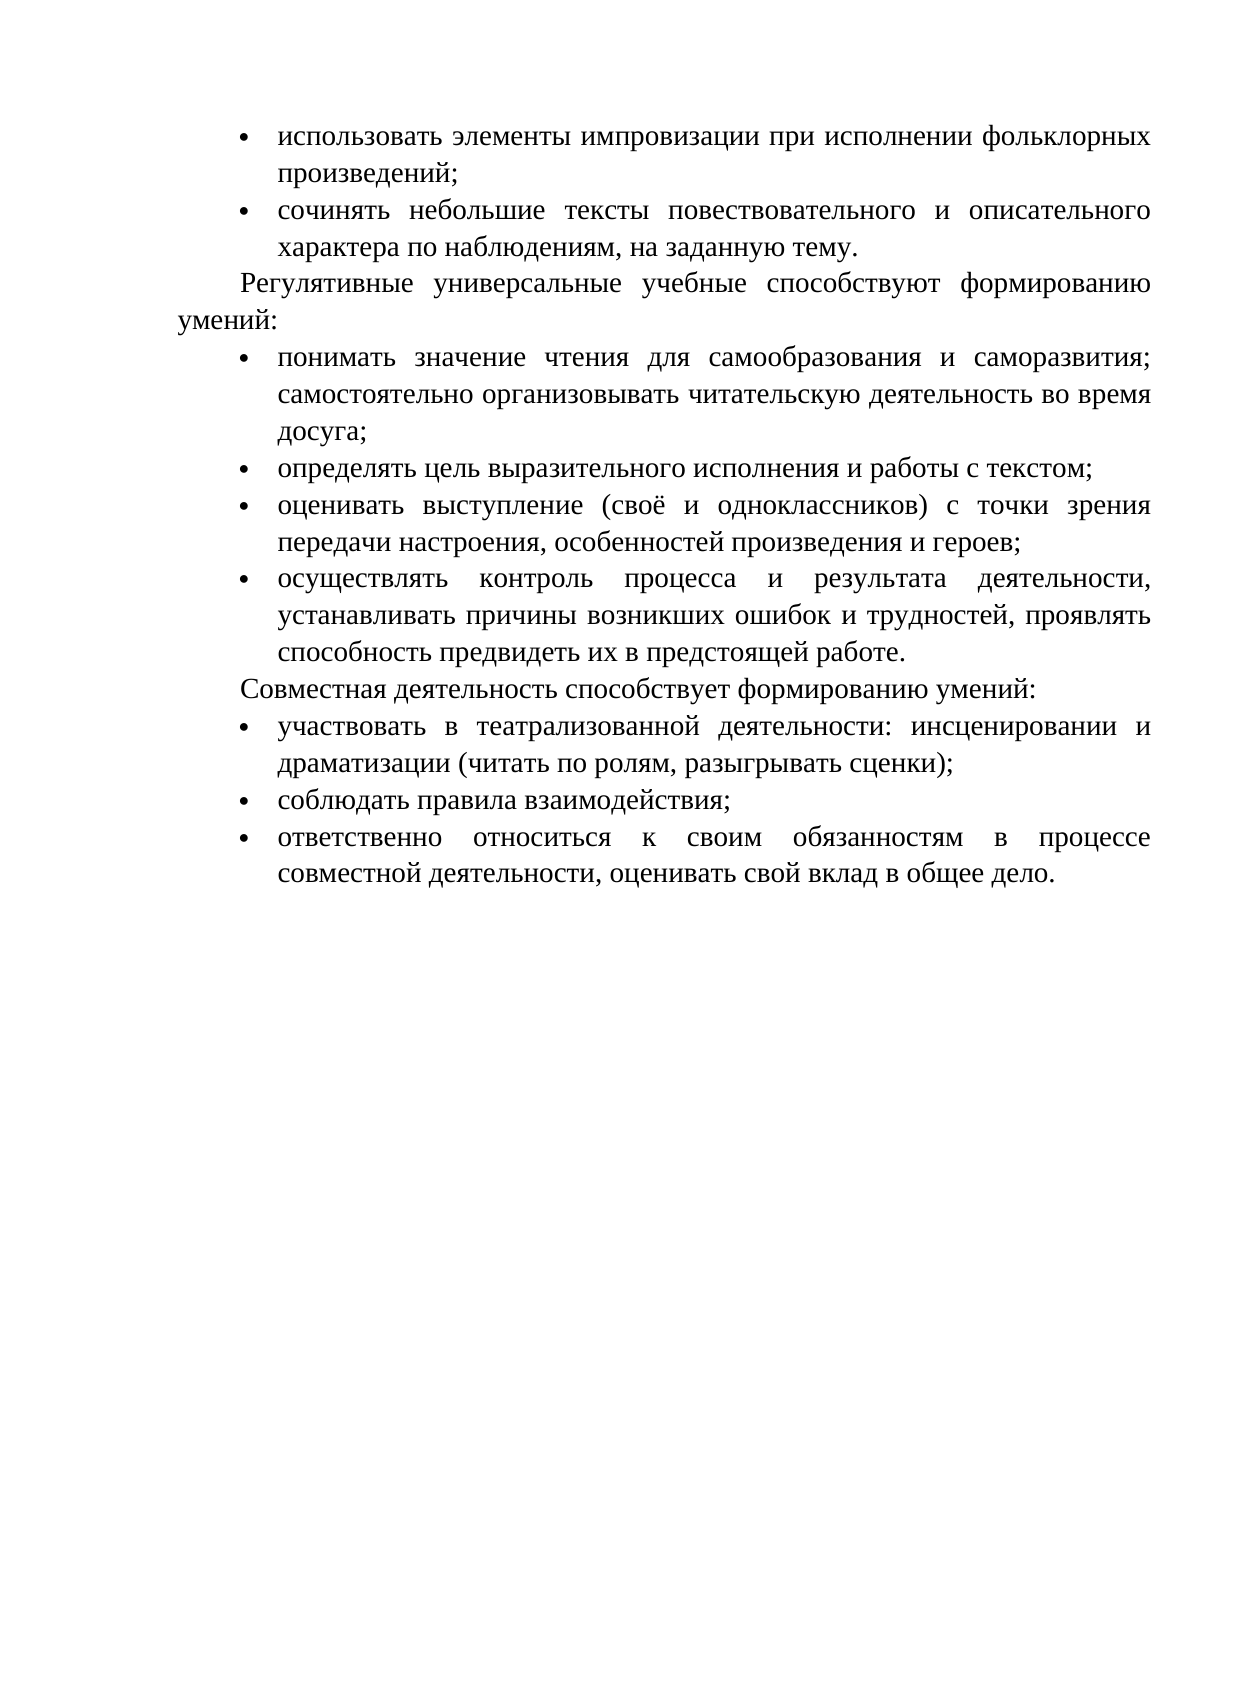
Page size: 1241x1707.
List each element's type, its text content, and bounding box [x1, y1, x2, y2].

list участвовать в театрализованной деятельности: инсценировании и драматизации (читать по ролям, разыгрывать сценки); [240, 708, 1152, 778]
text Совместная деятельность способствует формированию умений: [177, 671, 1152, 705]
list использовать элементы импровизации при исполнении фольклорных произведений; [240, 118, 1152, 188]
list понимать значение чтения для самообразования и саморазвития; самостоятельно организовывать читательскую деятельность во время досуга; [240, 339, 1152, 447]
list определять цель выразительного исполнения и работы с текстом; [240, 450, 1152, 483]
list сочинять небольшие тексты повествовательного и описательного характера по наблюдениям, на заданную тему. [240, 192, 1152, 262]
list осуществлять контроль процесса и результата деятельности, устанавливать причины возникших ошибок и трудностей, проявлять способность предвидеть их в предстоящей работе. [240, 561, 1152, 668]
list ответственно относиться к своим обязанностям в процессе совместной деятельности, оценивать свой вклад в общее дело. [240, 819, 1152, 889]
list соблюдать правила взаимодействия; [240, 782, 1152, 815]
text Регулятивные универсальные учебные способствуют формированию умений: [177, 266, 1152, 336]
list оценивать выступление (своё и одноклассников) с точки зрения передачи настроения, особенностей произведения и героев; [240, 487, 1152, 557]
